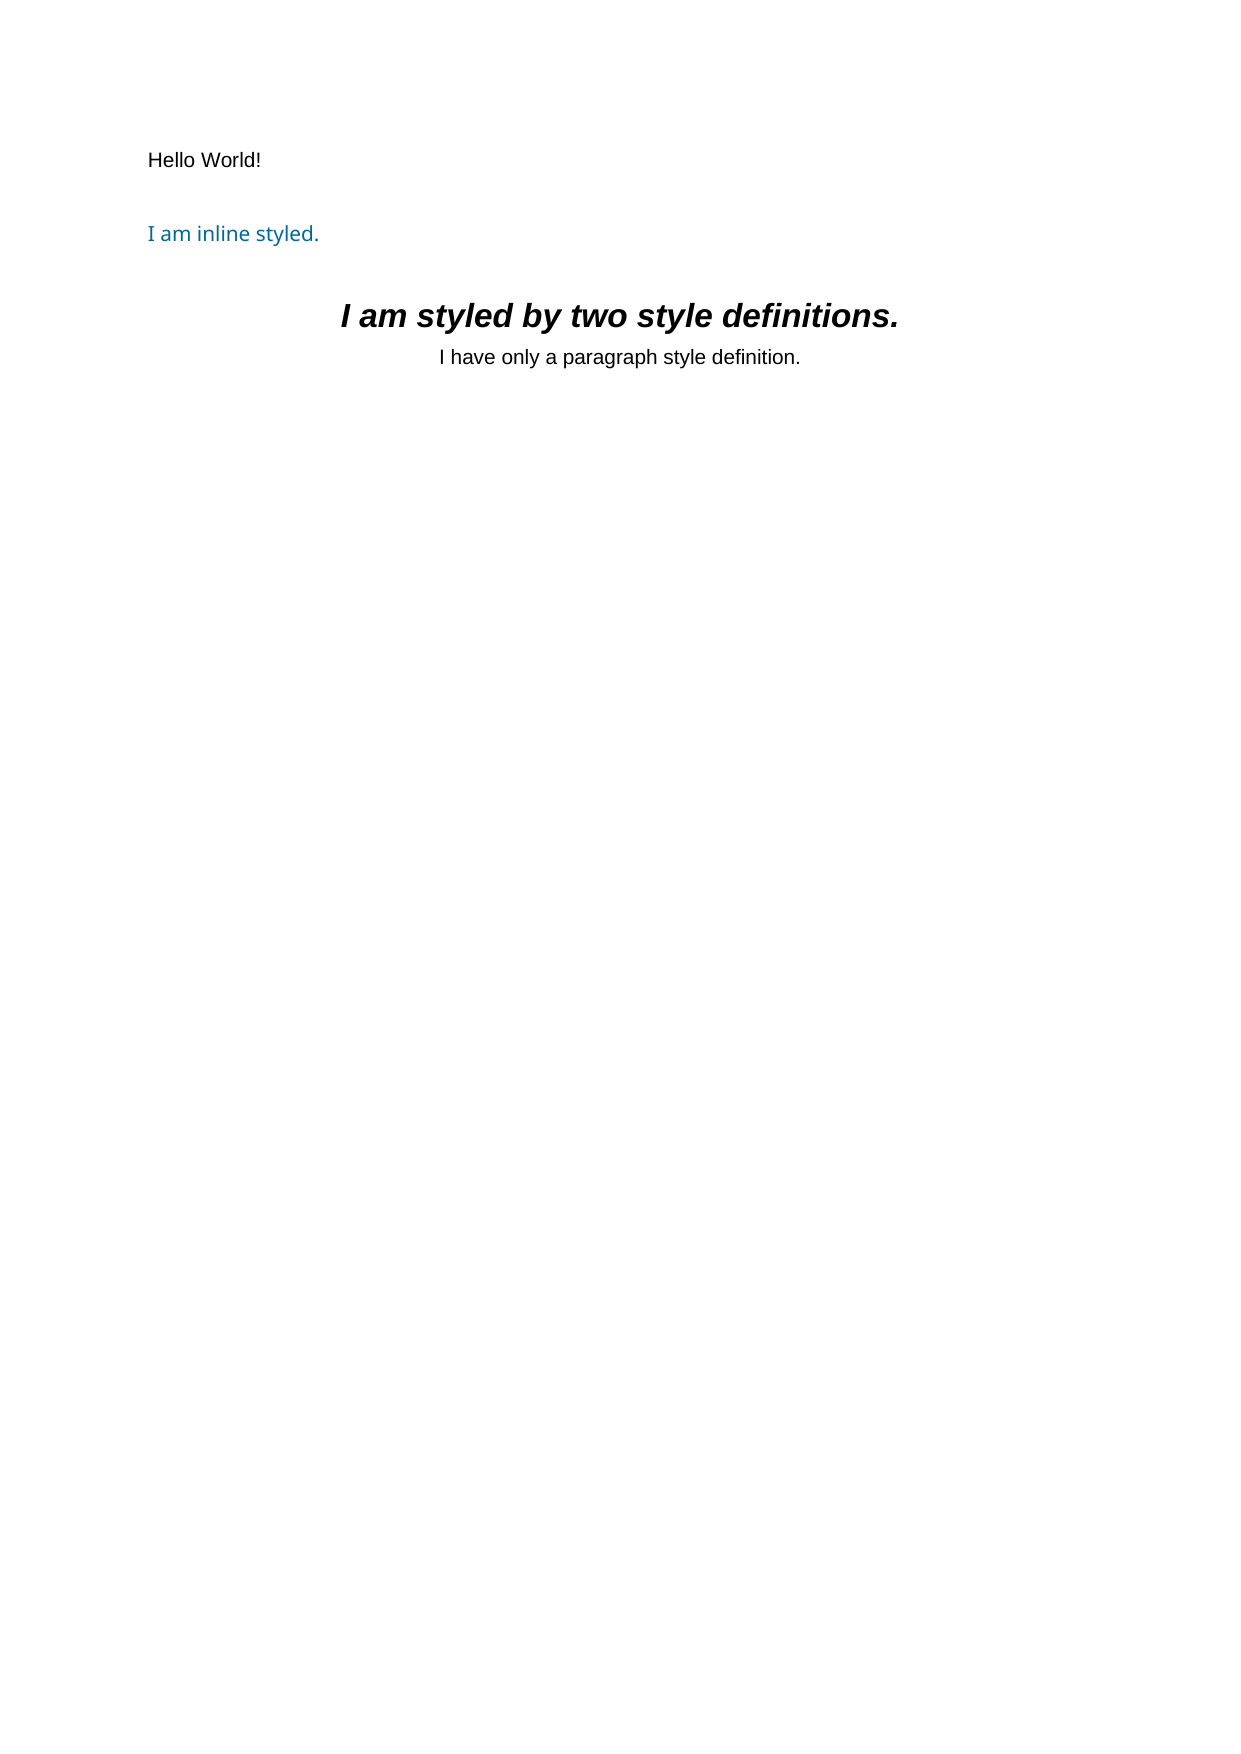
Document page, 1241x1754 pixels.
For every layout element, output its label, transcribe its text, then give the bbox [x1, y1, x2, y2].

text Hello World! [148, 148, 1092, 172]
text I am inline styled. [148, 219, 1092, 248]
text I have only a paragraph style definition. [148, 345, 1092, 369]
text I am styled by two style definitions. [148, 296, 1092, 334]
